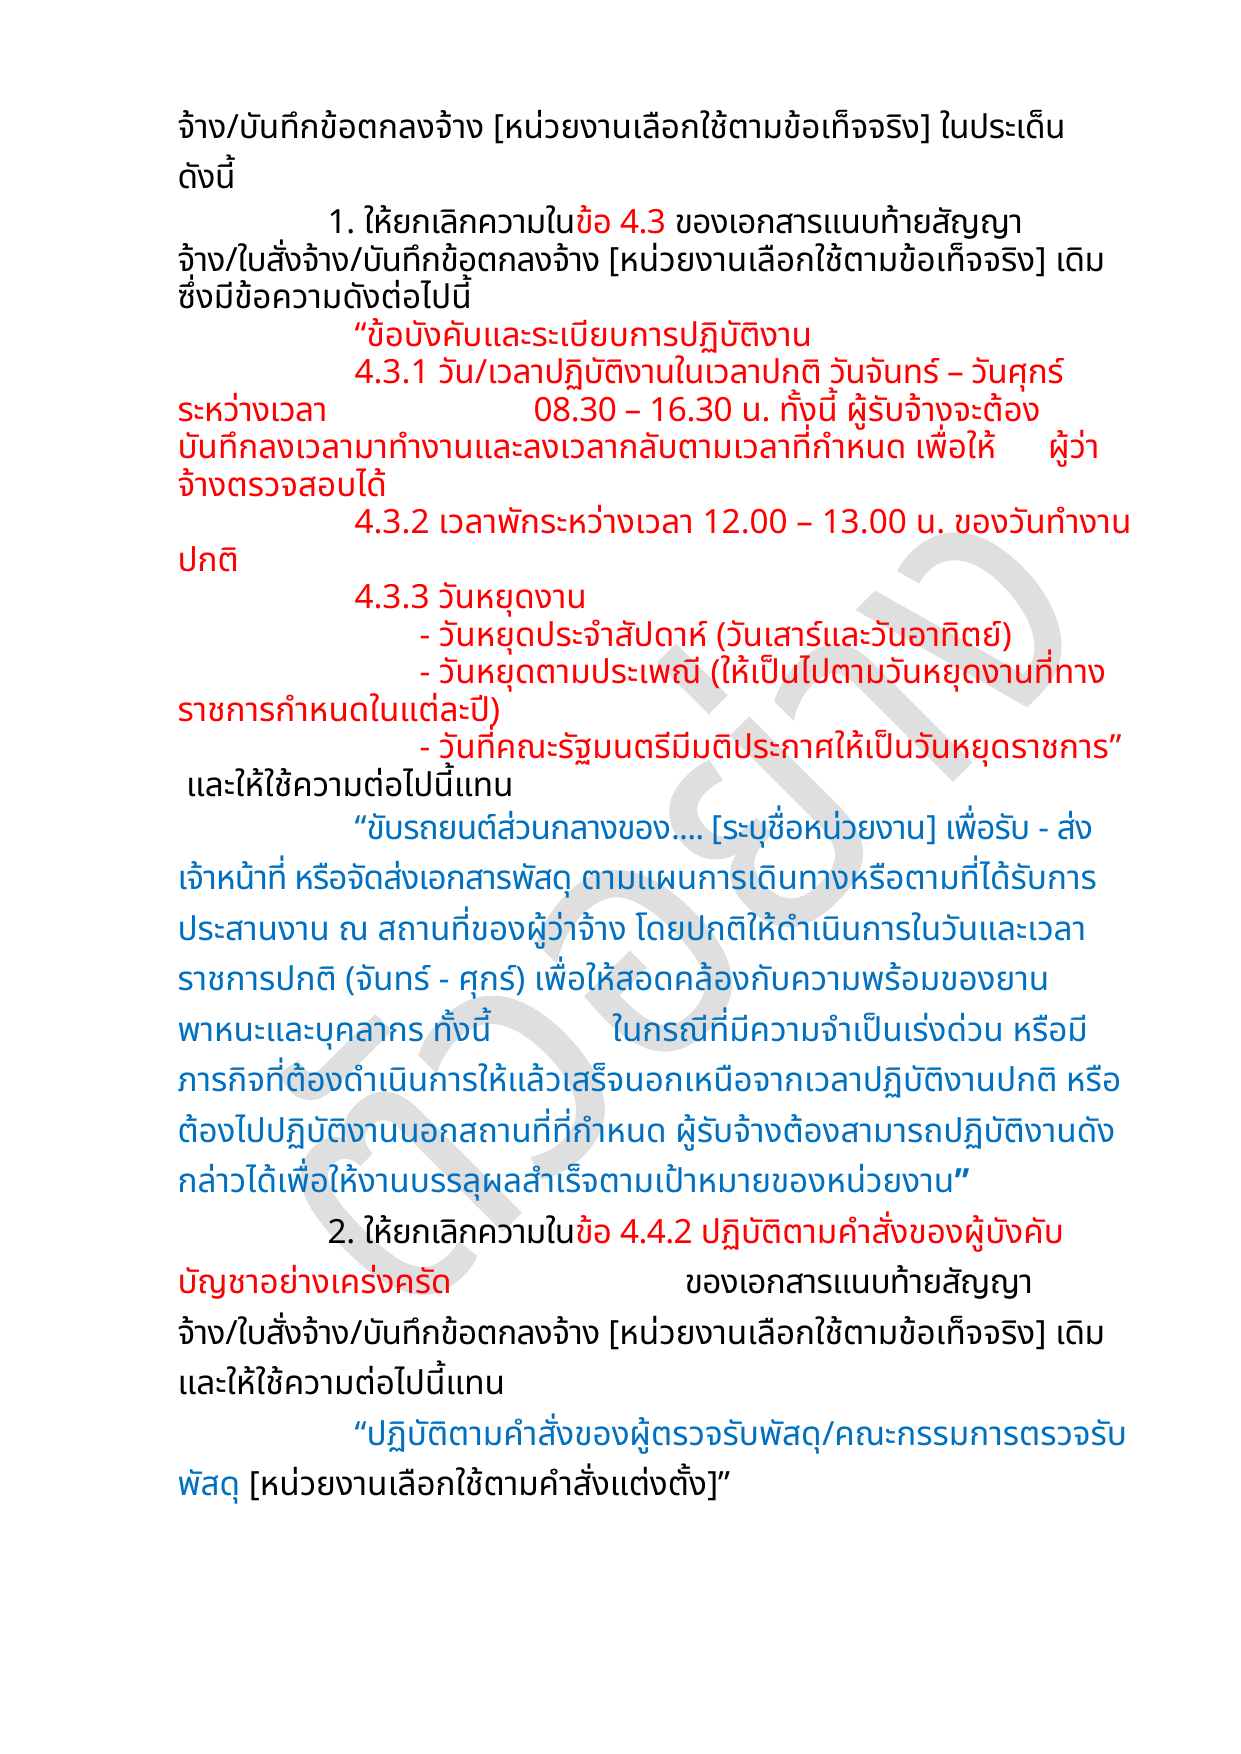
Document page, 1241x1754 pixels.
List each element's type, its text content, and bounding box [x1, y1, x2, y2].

text และให้ใช้ความต่อไปนี้แทน [177, 766, 1128, 804]
text - วันที่คณะรัฐมนตรีมีมติประกาศให้เป็นวันหยุดราชการ” [177, 729, 1187, 766]
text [177, 103, 1128, 204]
text 4.3.1 วัน/เวลาปฏิบัติงานในเวลาปกติ วันจันทร์ – วันศุกร์ ระหว่างเวลา 08.30 – 16.30 น. ทั้งนี้ ผู้รับจ้างจะต้องบันทึกลงเวลามาทำงานและลงเวลากลับตามเวลาที่กำหนด เพื่อให้ ผู้ว่าจ้างตรวจสอบได้ [177, 354, 1121, 504]
text “ขับรถยนต์ส่วนกลางของ.... [ระบุชื่อหน่วยงาน] เพื่อรับ - ส่ง เจ้าหน้าที่ หรือจัดส่งเอกสารพัสดุ ตามแผนการเดินทางหรือตามที่ได้รับการประสานงาน ณ สถานที่ของผู้ว่าจ้าง โดยปกติให้ดำเนินการในวันและเวลาราชการปกติ (จันทร์ - ศุกร์) เพื่อให้สอดคล้องกับความพร้อมของยานพาหนะและบุคลากร ทั้งนี้ ในกรณีที่มีความจำเป็นเร่งด่วน หรือมีภารกิจที่ต้องดำเนินการให้แล้วเสร็จนอกเหนือจากเวลาปฏิบัติงานปกติ หรือต้องไปปฏิบัติงานนอกสถานที่ที่กำหนด ผู้รับจ้างต้องสามารถปฏิบัติงานดังกล่าวได้เพื่อให้งานบรรลุผลสำเร็จตามเป้าหมายของหน่วยงาน” [177, 804, 1128, 1207]
text “ปฏิบัติตามคำสั่งของผู้ตรวจรับพัสดุ/คณะกรรมการตรวจรับพัสดุ [หน่วยงานเลือกใช้ตามคำสั่งแต่งตั้ง]” [177, 1409, 1128, 1511]
text “ข้อบังคับและระเบียบการปฏิบัติงาน [177, 316, 1187, 354]
text 2. ให้ยกเลิกความในข้อ 4.4.2 ปฏิบัติตามคำสั่งของผู้บังคับบัญชาอย่างเคร่งครัด ของเอกสารแนบท้ายสัญญาจ้าง/ใบสั่งจ้าง/บันทึกข้อตกลงจ้าง [หน่วยงานเลือกใช้ตามข้อเท็จจริง] เดิม และให้ใช้ความต่อไปนี้แทน [177, 1207, 1128, 1409]
text - วันหยุดตามประเพณี (ให้เป็นไปตามวันหยุดงานที่ทางราชการกำหนดในแต่ละปี) [177, 654, 1187, 729]
text 1. ให้ยกเลิกความในข้อ 4.3 ของเอกสารแนบท้ายสัญญาจ้าง/ใบสั่งจ้าง/บันทึกข้อตกลงจ้าง [หน่วยงานเลือกใช้ตามข้อเท็จจริง] เดิม ซึ่งมีข้อความดังต่อไปนี้ [177, 204, 1128, 316]
text 4.3.3 วันหยุดงาน [177, 579, 1187, 616]
text - วันหยุดประจำสัปดาห์ (วันเสาร์และวันอาทิตย์) [177, 616, 1187, 654]
text 4.3.2 เวลาพักระหว่างเวลา 12.00 – 13.00 น. ของวันทำงานปกติ [177, 504, 1187, 579]
